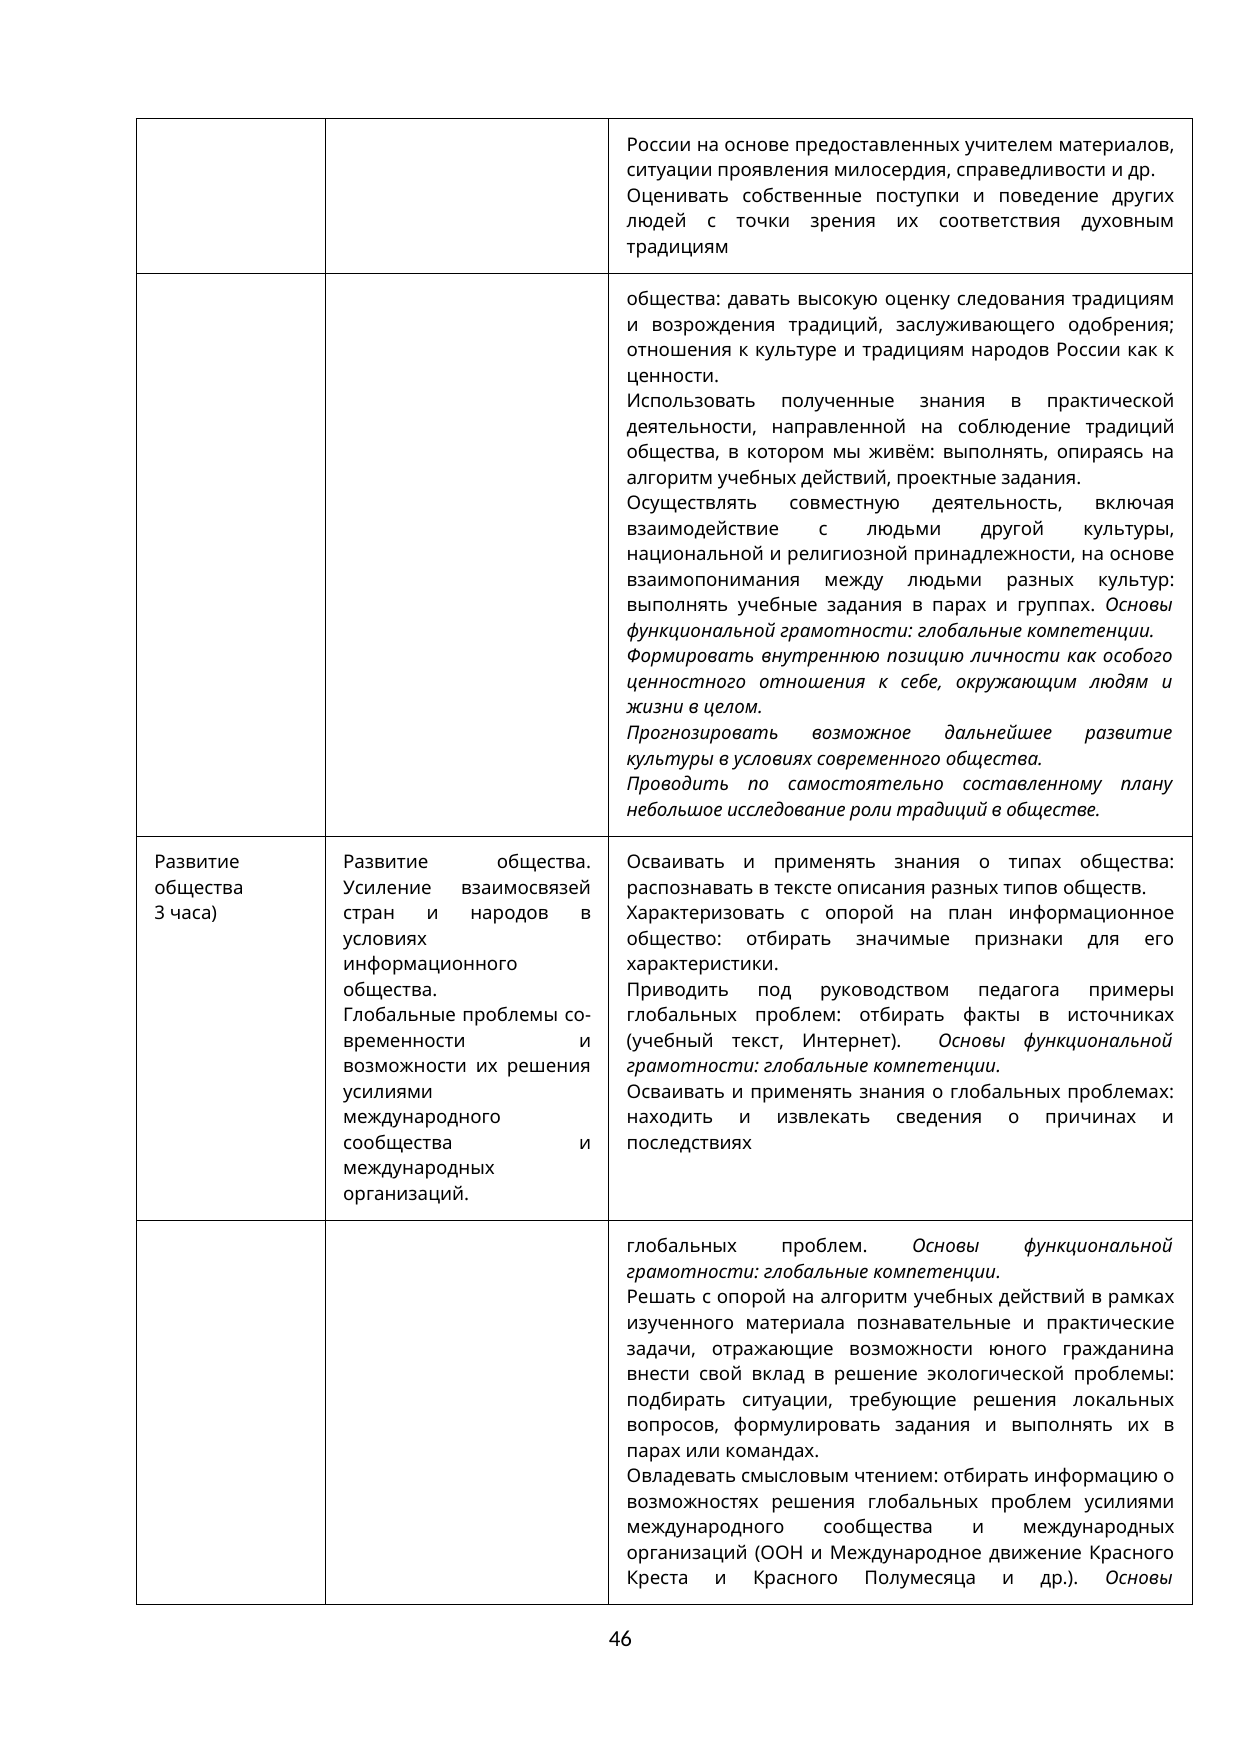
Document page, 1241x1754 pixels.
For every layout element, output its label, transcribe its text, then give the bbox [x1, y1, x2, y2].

table_cell Осваивать и применять знания о типах общества: распознавать в тексте описания разных типов обществ. Характеризовать с опорой на план информационное общество: отбирать значимые признаки для его характеристики. Приводить под руководством педагога примеры глобальных проблем: отбирать факты в источниках (учебный текст, Интернет). Основы функциональной грамотности: глобальные компетенции. Осваивать и применять знания о глобальных проблемах: находить и извлекать сведения о причинах и последствиях [609, 837, 1192, 1220]
table_cell [326, 274, 608, 836]
table_cell [137, 1221, 325, 1604]
table_cell [326, 1221, 608, 1604]
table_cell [326, 119, 608, 273]
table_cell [137, 119, 325, 273]
table_cell [137, 274, 325, 836]
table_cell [609, 119, 1192, 273]
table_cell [609, 1221, 1192, 1604]
table_cell общества: давать высокую оценку следования традициям и возрождения традиций, заслуживающего одобрения; отношения к культуре и традициям народов России как к ценности. Использовать полученные знания в практической деятельности, направленной на соблюдение традиций общества, в котором мы живём: выполнять, опираясь на алгоритм учебных действий, проектные задания. Осуществлять совместную деятельность, включая взаимодействие с людьми другой культуры, национальной и религиозной принадлежности, на основе взаимопонимания между людьми разных культур: выполнять учебные задания в парах и группах. Основы функциональной грамотности: глобальные компетенции. Формировать внутреннюю позицию личности как особого ценностного отношения к себе, окружающим людям и жизни в целом. Прогнозировать возможное дальнейшее развитие культуры в условиях современного общества. Проводить по самостоятельно составленному плану небольшое исследование роли традиций в обществе. [609, 274, 1192, 836]
table_cell Развитие общества. Усиление взаимосвязей стран и народов в условиях информационного общества. Глобальные проблемы со- временности и возможности их решения усилиями международного сообщества и международных организаций. [326, 837, 608, 1220]
table_cell Развитие общества 3 часа) [137, 837, 325, 1220]
